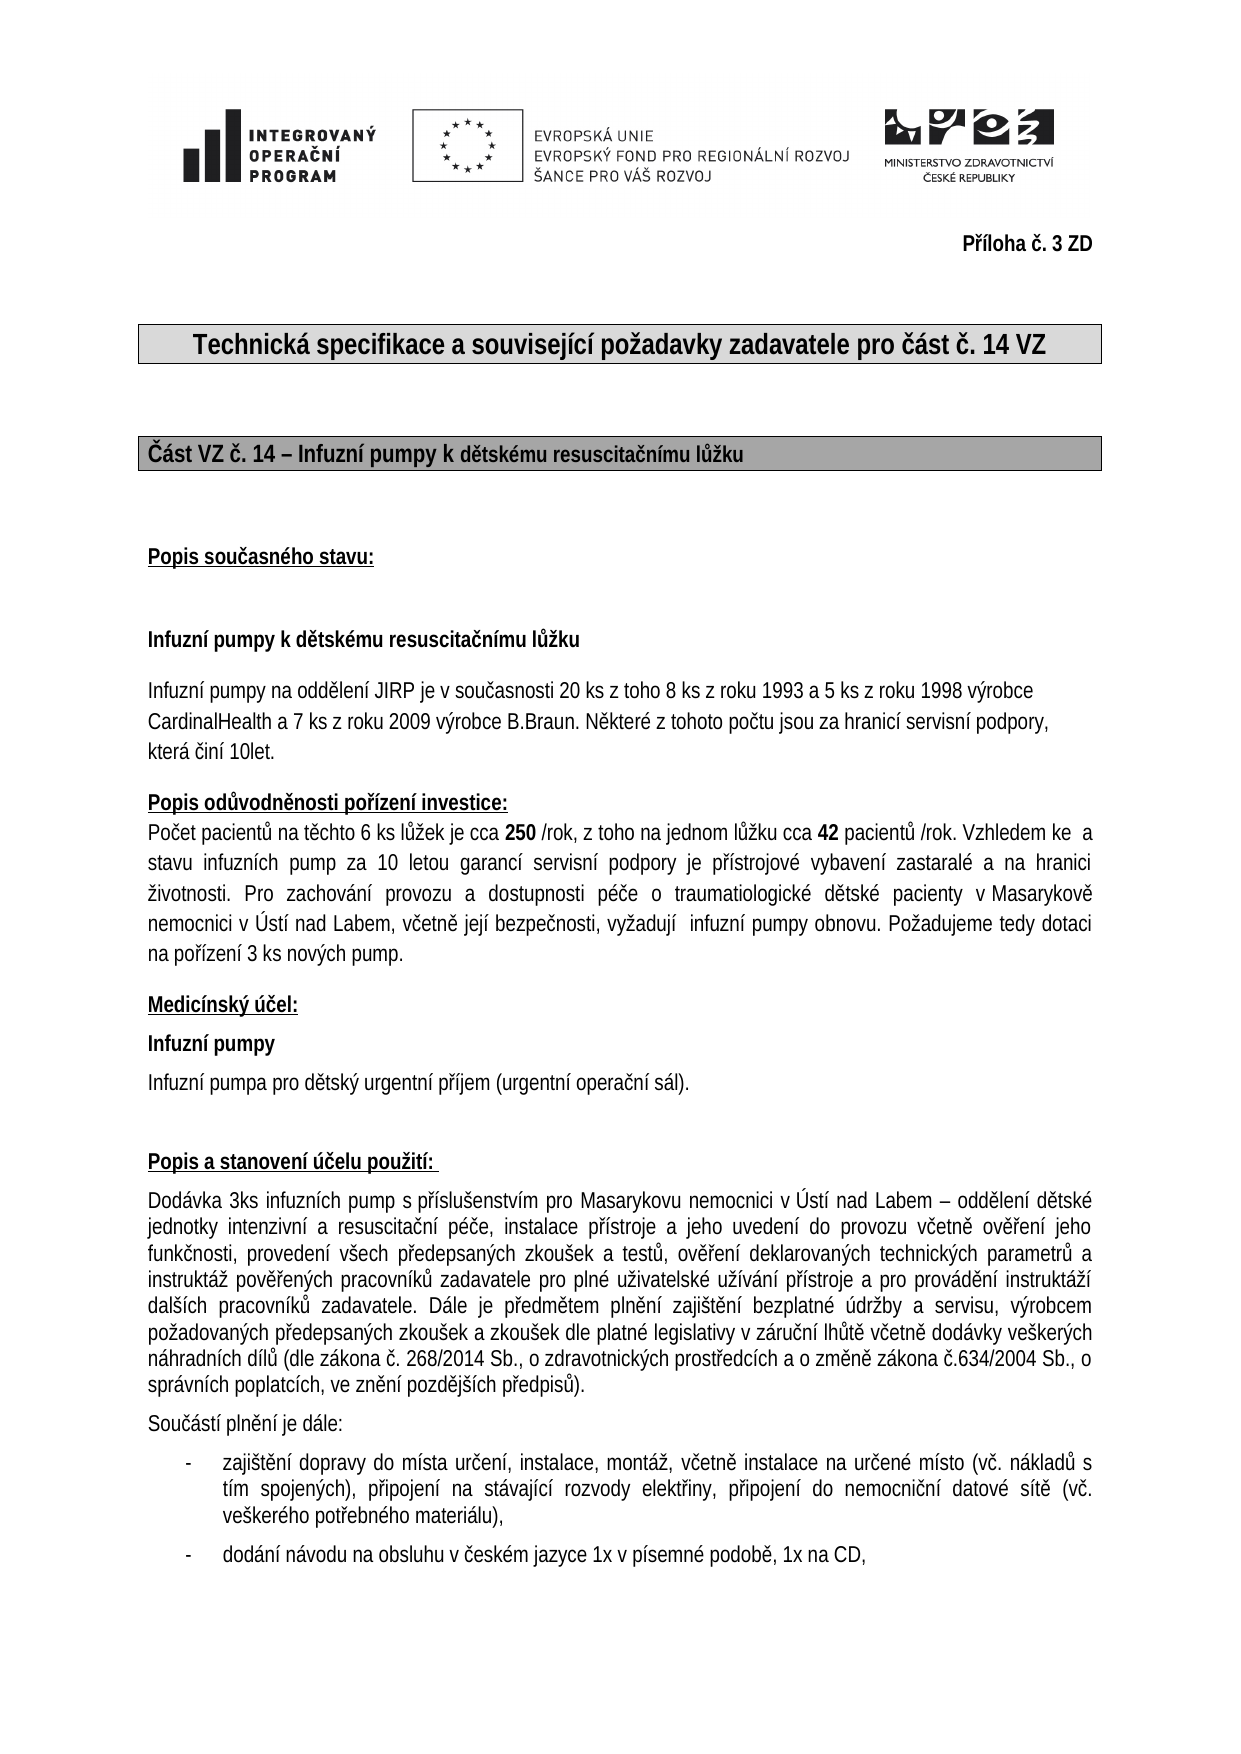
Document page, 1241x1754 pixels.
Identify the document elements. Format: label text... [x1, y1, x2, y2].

text Součástí plnění je dále: [148, 1410, 1093, 1437]
list zajištění dopravy do místa určení, instalace, montáž, včetně instalace na určené místo (vč. nákladů s tím spojených), připojení na stávající rozvody elektřiny, připojení do nemocniční datové sítě (vč. veškerého potřebného materiálu), [185, 1449, 1093, 1528]
text Infuzní pumpy k dětskému resuscitačnímu lůžku [148, 626, 1093, 653]
text Infuzní pumpa pro dětský urgentní příjem (urgentní operační sál). [148, 1069, 1093, 1095]
list dodání návodu na obsluhu v českém jazyce 1x v písemné podobě, 1x na CD, [185, 1541, 1093, 1567]
text Technická specifikace a související požadavky zadavatele pro část č. 14 VZ [139, 325, 1101, 363]
text Dodávka 3ks infuzních pump s příslušenstvím pro Masarykovu nemocnici v Ústí nad Labem – oddělení dětské jednotky intenzivní a resuscitační péče, instalace přístroje a jeho uvedení do provozu včetně ověření jeho funkčnosti, provedení všech předepsaných zkoušek a testů, ověření deklarovaných technických parametrů a instruktáž pověřených pracovníků zadavatele pro plné uživatelské užívání přístroje a pro provádění instruktáží dalších pracovníků zadavatele. Dále je předmětem plnění zajištění bezplatné údržby a servisu, výrobcem požadovaných předepsaných zkoušek a zkoušek dle platné legislativy v záruční lhůtě včetně dodávky veškerých náhradních dílů (dle zákona č. 268/2014 Sb., o zdravotnických prostředcích a o změně zákona č.634/2004 Sb., o správních poplatcích, ve znění pozdějších předpisů). [148, 1187, 1093, 1398]
text Infuzní pumpy [148, 1030, 1093, 1056]
text Medicínský účel: [148, 991, 1093, 1017]
text Počet pacientů na těchto 6 ks lůžek je cca 250 /rok, z toho na jednom lůžku cca 42 pacientů /rok. Vzhledem ke a stavu infuzních pump za 10 letou garancí servisní podpory je přístrojové vybavení zastaralé a na hranici životnosti. Pro zachování provozu a dostupnosti péče o traumatiologické dětské pacienty v Masarykově nemocnici v Ústí nad Labem, včetně její bezpečnosti, vyžadují infuzní pumpy obnovu. Požadujeme tedy dotaci na pořízení 3 ks nových pump. [148, 819, 1093, 966]
text Příloha č. 3 ZD [148, 230, 1093, 256]
text Infuzní pumpy na oddělení JIRP je v současnosti 20 ks z toho 8 ks z roku 5 ks z roku 1998 výrobce CardinalHealth a 7 ks z roku 2009 výrobce B.Braun. Některé z tohoto počtu jsou za hranicí servisní podpory, která činí 10let. [148, 677, 1093, 764]
text Část VZ č. 14 – Infuzní pumpy k dětskému resuscitačnímu lůžku [139, 437, 1101, 470]
picture [147, 73, 1090, 218]
subtitle Popis současného stavu: [148, 543, 1093, 569]
text Popis a stanovení účelu použití: [148, 1148, 1093, 1174]
subtitle Popis odůvodněnosti pořízení investice: [148, 789, 1093, 815]
